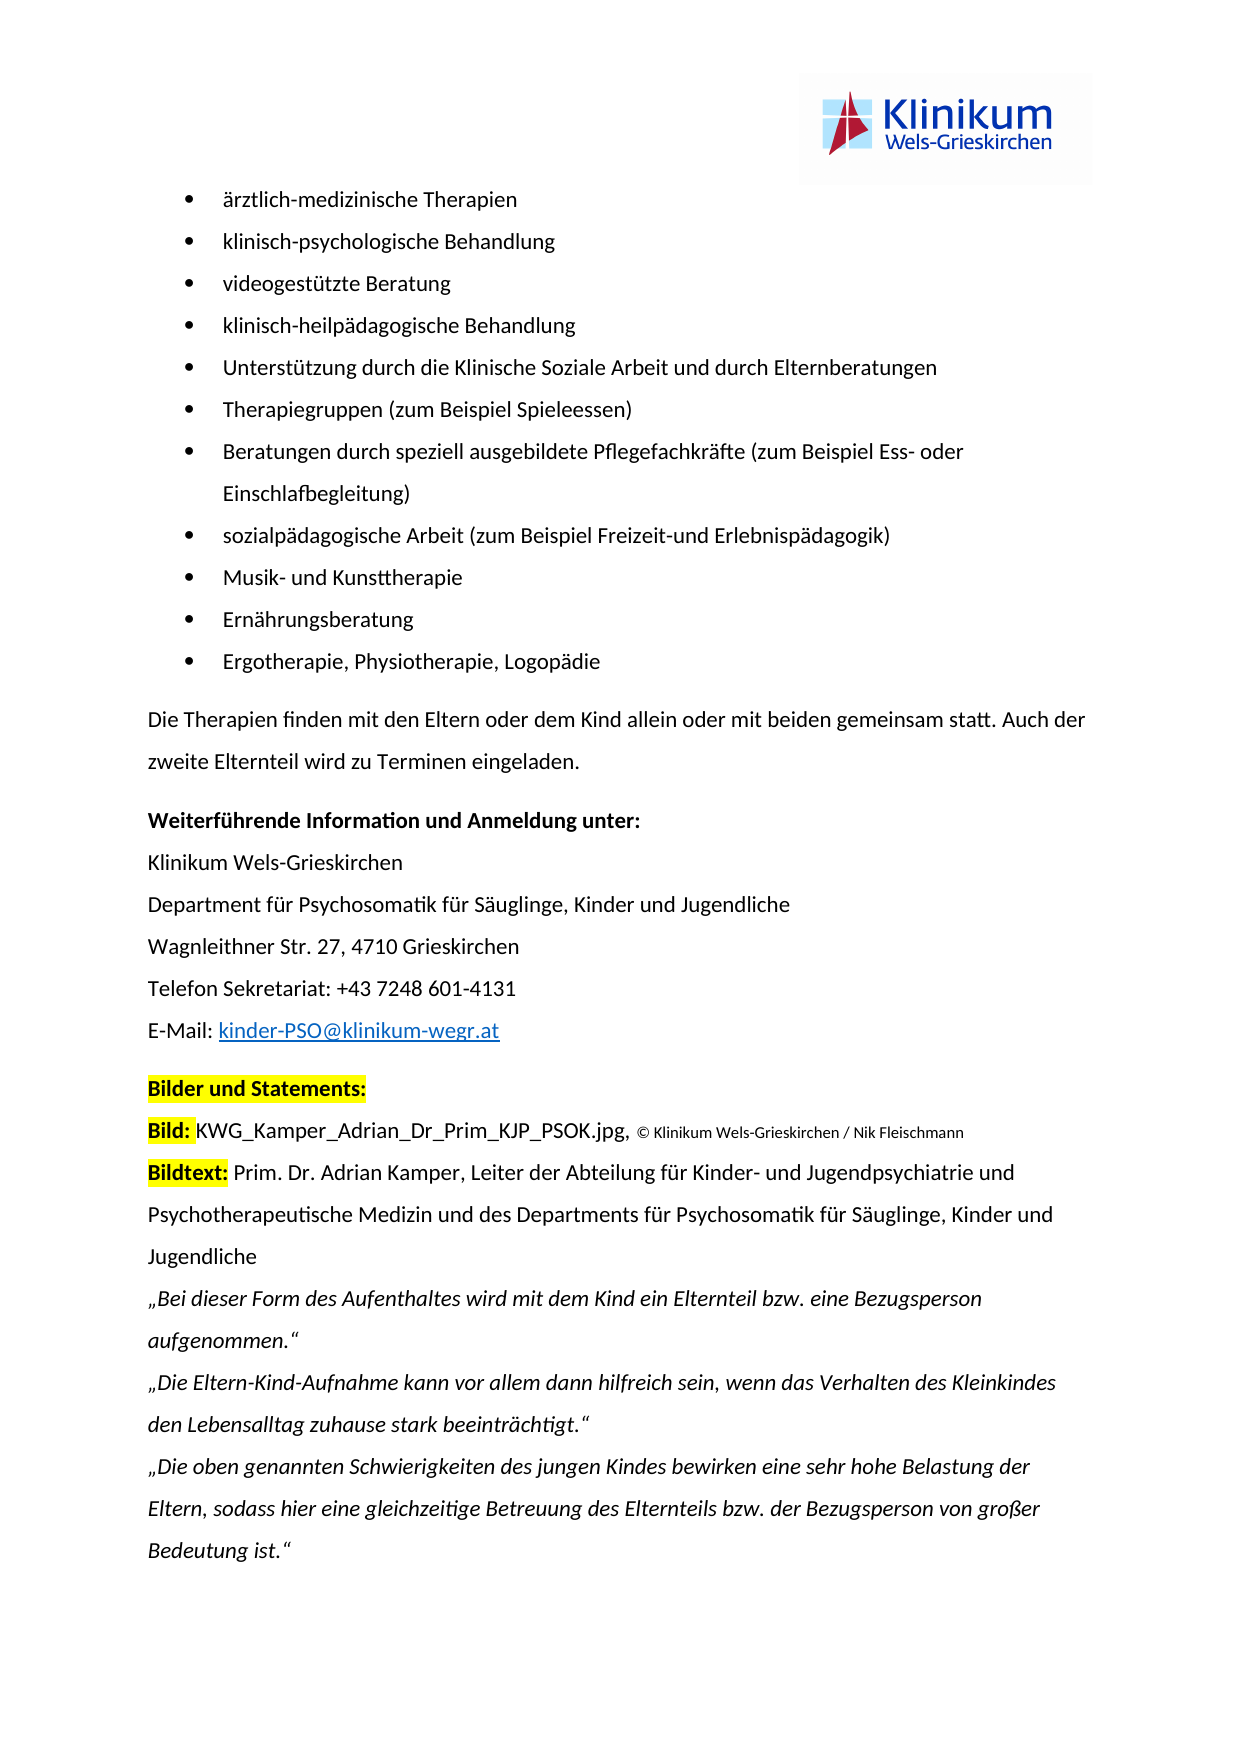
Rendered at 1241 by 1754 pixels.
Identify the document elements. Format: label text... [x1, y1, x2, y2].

list klinisch-psychologische Behandlung [185, 227, 1093, 255]
list Unterstützung durch die Klinische Soziale Arbeit und durch Elternberatungen [185, 353, 1093, 381]
list ärztlich-medizinische Therapien [185, 185, 1093, 213]
list Musik- und Kunsttherapie [185, 563, 1093, 591]
list videogestützte Beratung [185, 269, 1093, 297]
text Weiterführende Information und Anmeldung unter: Klinikum Wels-Grieskirchen Department für Psychosomatik für Säuglinge, Kinder und Jugendliche Wagnleithner Str. 27, 4710 Grieskirchen Telefon Sekretariat: +43 7248 601-4131 E-Mail: kinder-PSO@klinikum-wegr.at [148, 806, 1093, 1044]
text Bilder und Statements: Bild: KWG_Kamper_Adrian_Dr_Prim_KJP_PSOK.jpg, © Klinikum Wels-Grieskirchen / Nik Fleischmann Bildtext: Prim. Dr. Adrian Kamper, Leiter der Abteilung für Kinder- und Jugendpsychiatrie und Psychotherapeutische Medizin und des Departments für Psychosomatik für Säuglinge, Kinder und Jugendliche „Bei dieser Form des Aufenthaltes wird mit dem Kind ein Elternteil bzw. eine Bezugsperson aufgenommen.“ „Die Eltern-Kind-Aufnahme kann vor allem dann hilfreich sein, wenn das Verhalten des Kleinkindes den Lebensalltag zuhause stark beeinträchtigt.“ „Die oben genannten Schwierigkeiten des jungen Kindes bewirken eine sehr hohe Belastung der Eltern, sodass hier eine gleichzeitige Betreuung des Elternteils bzw. der Bezugsperson von großer Bedeutung ist.“ [148, 1074, 1093, 1564]
text Die Therapien finden mit den Eltern oder dem Kind allein oder mit beiden gemeinsam statt. Auch der zweite Elternteil wird zu Terminen eingeladen. [148, 705, 1093, 775]
list klinisch-heilpädagogische Behandlung [185, 311, 1093, 339]
list Ernährungsberatung [185, 605, 1093, 633]
list Therapiegruppen (zum Beispiel Spieleessen) [185, 395, 1093, 423]
list sozialpädagogische Arbeit (zum Beispiel Freizeit-und Erlebnispädagogik) [185, 521, 1093, 549]
list Beratungen durch speziell ausgebildete Pflegefachkräfte (zum Beispiel Ess- oder Einschlafbegleitung) [185, 437, 1093, 507]
list Ergotherapie, Physiotherapie, Logopädie [185, 647, 1093, 675]
picture [798, 73, 1093, 185]
